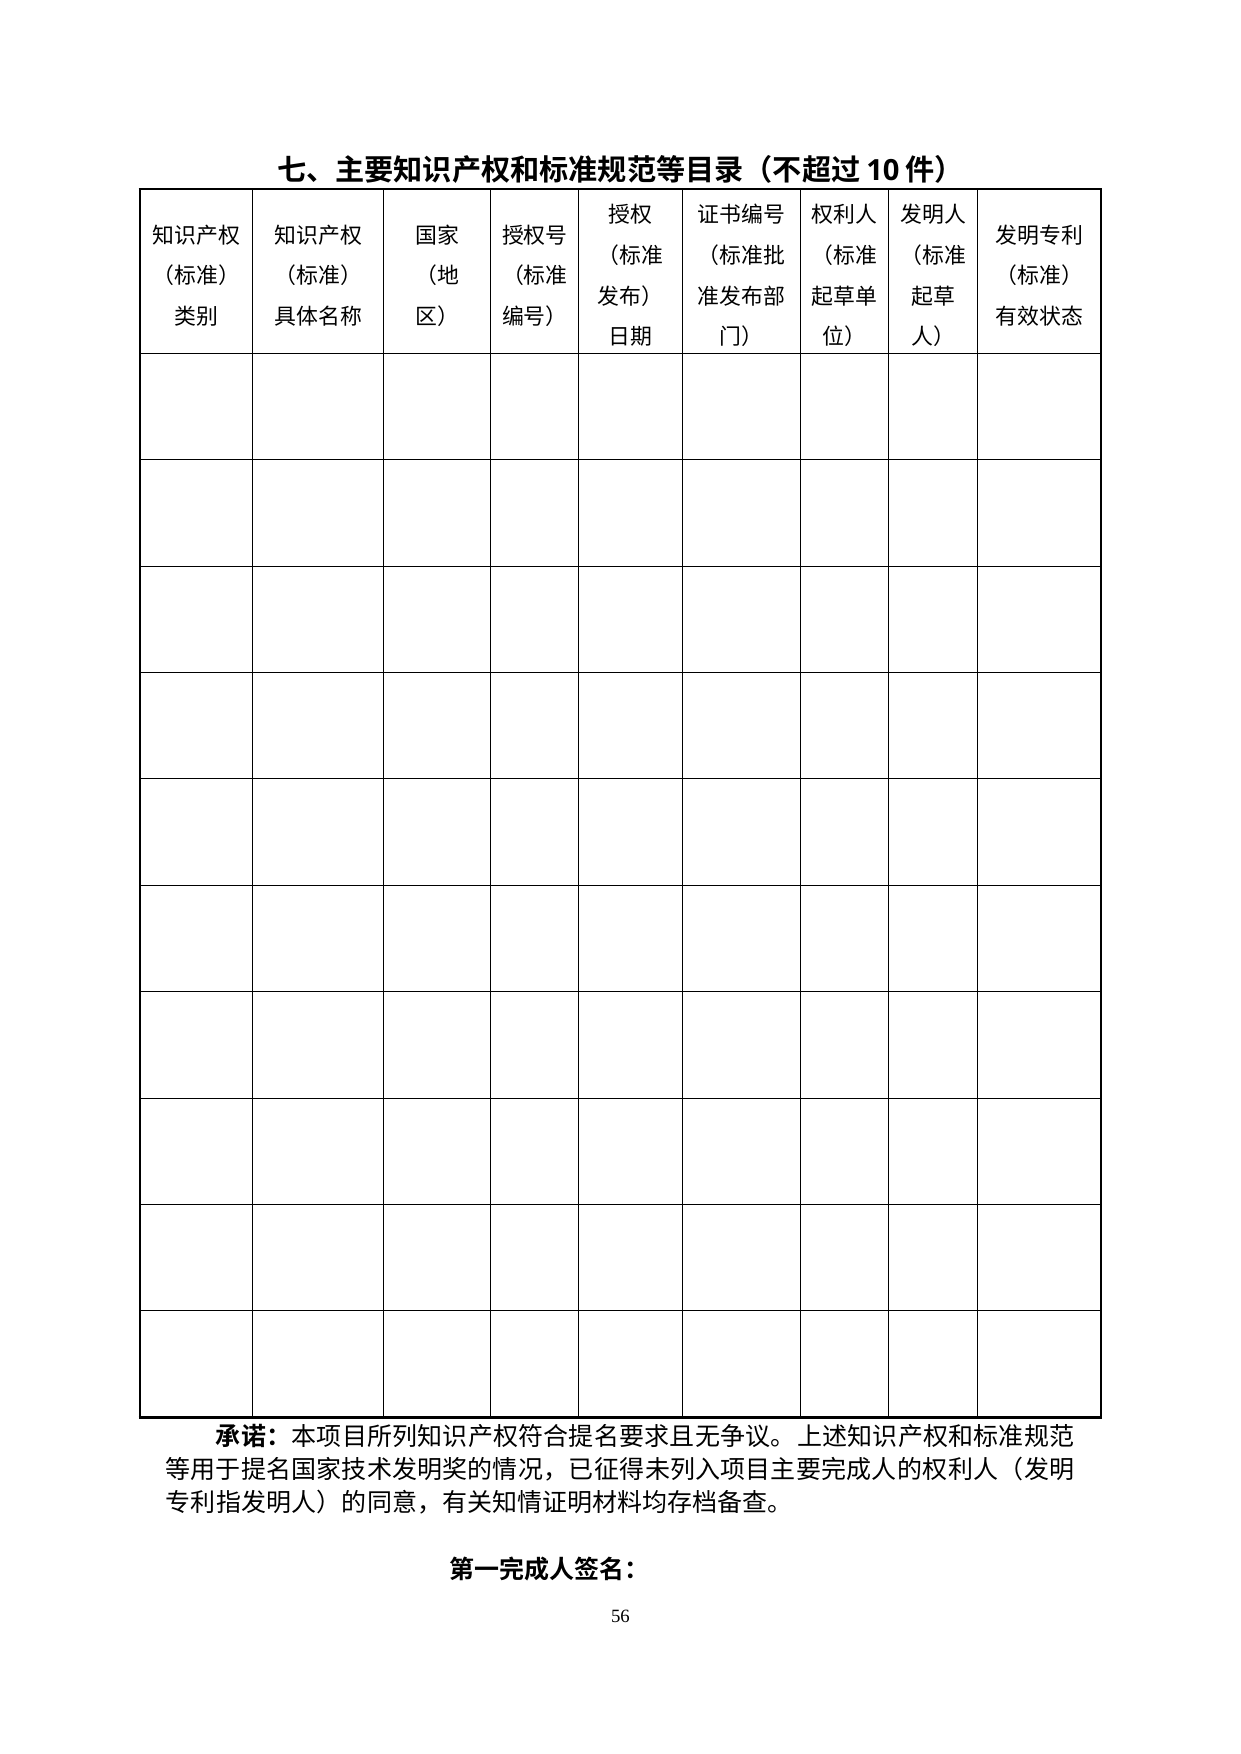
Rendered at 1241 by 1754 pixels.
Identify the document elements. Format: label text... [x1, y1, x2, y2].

table_cell [579, 779, 682, 885]
table_cell [801, 1311, 888, 1416]
table_cell [491, 886, 578, 991]
table_cell [889, 567, 977, 672]
table_cell [141, 673, 252, 778]
table_cell [384, 886, 490, 991]
table_cell [801, 779, 888, 885]
table_cell [889, 1205, 977, 1310]
table_header 授权（标准发布）日期 [579, 190, 682, 353]
table_cell [253, 992, 383, 1097]
table_header 发明人（标准起草人） [889, 190, 977, 353]
table_cell [141, 886, 252, 991]
table_cell [683, 886, 800, 991]
table_cell [384, 1205, 490, 1310]
table_cell [579, 1311, 682, 1416]
table_cell [141, 992, 252, 1097]
table_cell [801, 567, 888, 672]
table_cell [253, 673, 383, 778]
table_cell [141, 1205, 252, 1310]
table_cell [683, 779, 800, 885]
table_cell [141, 1099, 252, 1204]
text 七、主要知识产权和标准规范等目录（不超过10件） [165, 148, 1075, 188]
table_cell [978, 567, 1100, 672]
text 第一完成人签名： [165, 1552, 1075, 1585]
table_cell [889, 673, 977, 778]
table_cell [683, 992, 800, 1097]
table_cell [978, 992, 1100, 1097]
table_cell [801, 1099, 888, 1204]
table_cell [889, 992, 977, 1097]
table_cell [491, 992, 578, 1097]
table_cell [579, 354, 682, 459]
table_cell [801, 886, 888, 991]
table_cell [141, 460, 252, 566]
table_cell [889, 1311, 977, 1416]
table_cell [579, 1099, 682, 1204]
table_cell [889, 886, 977, 991]
table_cell [579, 567, 682, 672]
table_header 证书编号 （标准批准发布部门） [683, 190, 800, 353]
table_cell [978, 460, 1100, 566]
table_cell [491, 460, 578, 566]
table_cell [683, 1099, 800, 1204]
table_cell [491, 1099, 578, 1204]
table_cell [978, 779, 1100, 885]
table_cell [384, 354, 490, 459]
table_cell [579, 886, 682, 991]
table_cell [801, 460, 888, 566]
table_cell [889, 460, 977, 566]
table_header 知识产权（标准）具体名称 [253, 190, 383, 353]
table_cell [889, 354, 977, 459]
table_header 知识产权（标准）类别 [141, 190, 252, 353]
table_cell [253, 779, 383, 885]
table_cell [683, 567, 800, 672]
table_cell [978, 1099, 1100, 1204]
table_cell [683, 1311, 800, 1416]
table_cell [978, 354, 1100, 459]
table_header 权利人（标准起草单位） [801, 190, 888, 353]
table_cell [491, 673, 578, 778]
table_cell [141, 567, 252, 672]
text 承诺：本项目所列知识产权符合提名要求且无争议。上述知识产权和标准规范等用于提名国家技术发明奖的情况，已征得未列入项目主要完成人的权利人（发明专利指发明人）的同意，有关知情证明材料均存档备查。 [165, 1419, 1075, 1518]
table_cell [978, 1311, 1100, 1416]
table_cell [253, 460, 383, 566]
table_cell [579, 673, 682, 778]
table_header 授权号（标准编号） [491, 190, 578, 353]
table_cell [141, 1311, 252, 1416]
table_cell [141, 779, 252, 885]
table_cell [384, 567, 490, 672]
table_cell [579, 460, 682, 566]
table_cell [683, 460, 800, 566]
table_cell [253, 1311, 383, 1416]
table_cell [141, 354, 252, 459]
table_cell [801, 992, 888, 1097]
table_header 发明专利（标准）有效状态 [978, 190, 1100, 353]
table_cell [683, 1205, 800, 1310]
table_cell [491, 1205, 578, 1310]
table_cell [889, 1099, 977, 1204]
table_cell [801, 1205, 888, 1310]
table_cell [384, 1311, 490, 1416]
table_cell [253, 1205, 383, 1310]
table_cell [683, 673, 800, 778]
table_cell [253, 567, 383, 672]
table_cell [683, 354, 800, 459]
table_cell [384, 673, 490, 778]
table_cell [491, 1311, 578, 1416]
table_cell [978, 886, 1100, 991]
table_cell [801, 673, 888, 778]
table_cell [579, 992, 682, 1097]
table_cell [384, 1099, 490, 1204]
table_cell [978, 1205, 1100, 1310]
table_cell [384, 992, 490, 1097]
table_cell [491, 779, 578, 885]
table_cell [889, 779, 977, 885]
table_cell [579, 1205, 682, 1310]
table_cell [384, 779, 490, 885]
table_header 国家 （地区） [384, 190, 490, 353]
table_cell [801, 354, 888, 459]
table_cell [978, 673, 1100, 778]
table_cell [253, 886, 383, 991]
table_cell [491, 354, 578, 459]
table_cell [253, 1099, 383, 1204]
table_cell [253, 354, 383, 459]
table_cell [491, 567, 578, 672]
table_cell [384, 460, 490, 566]
